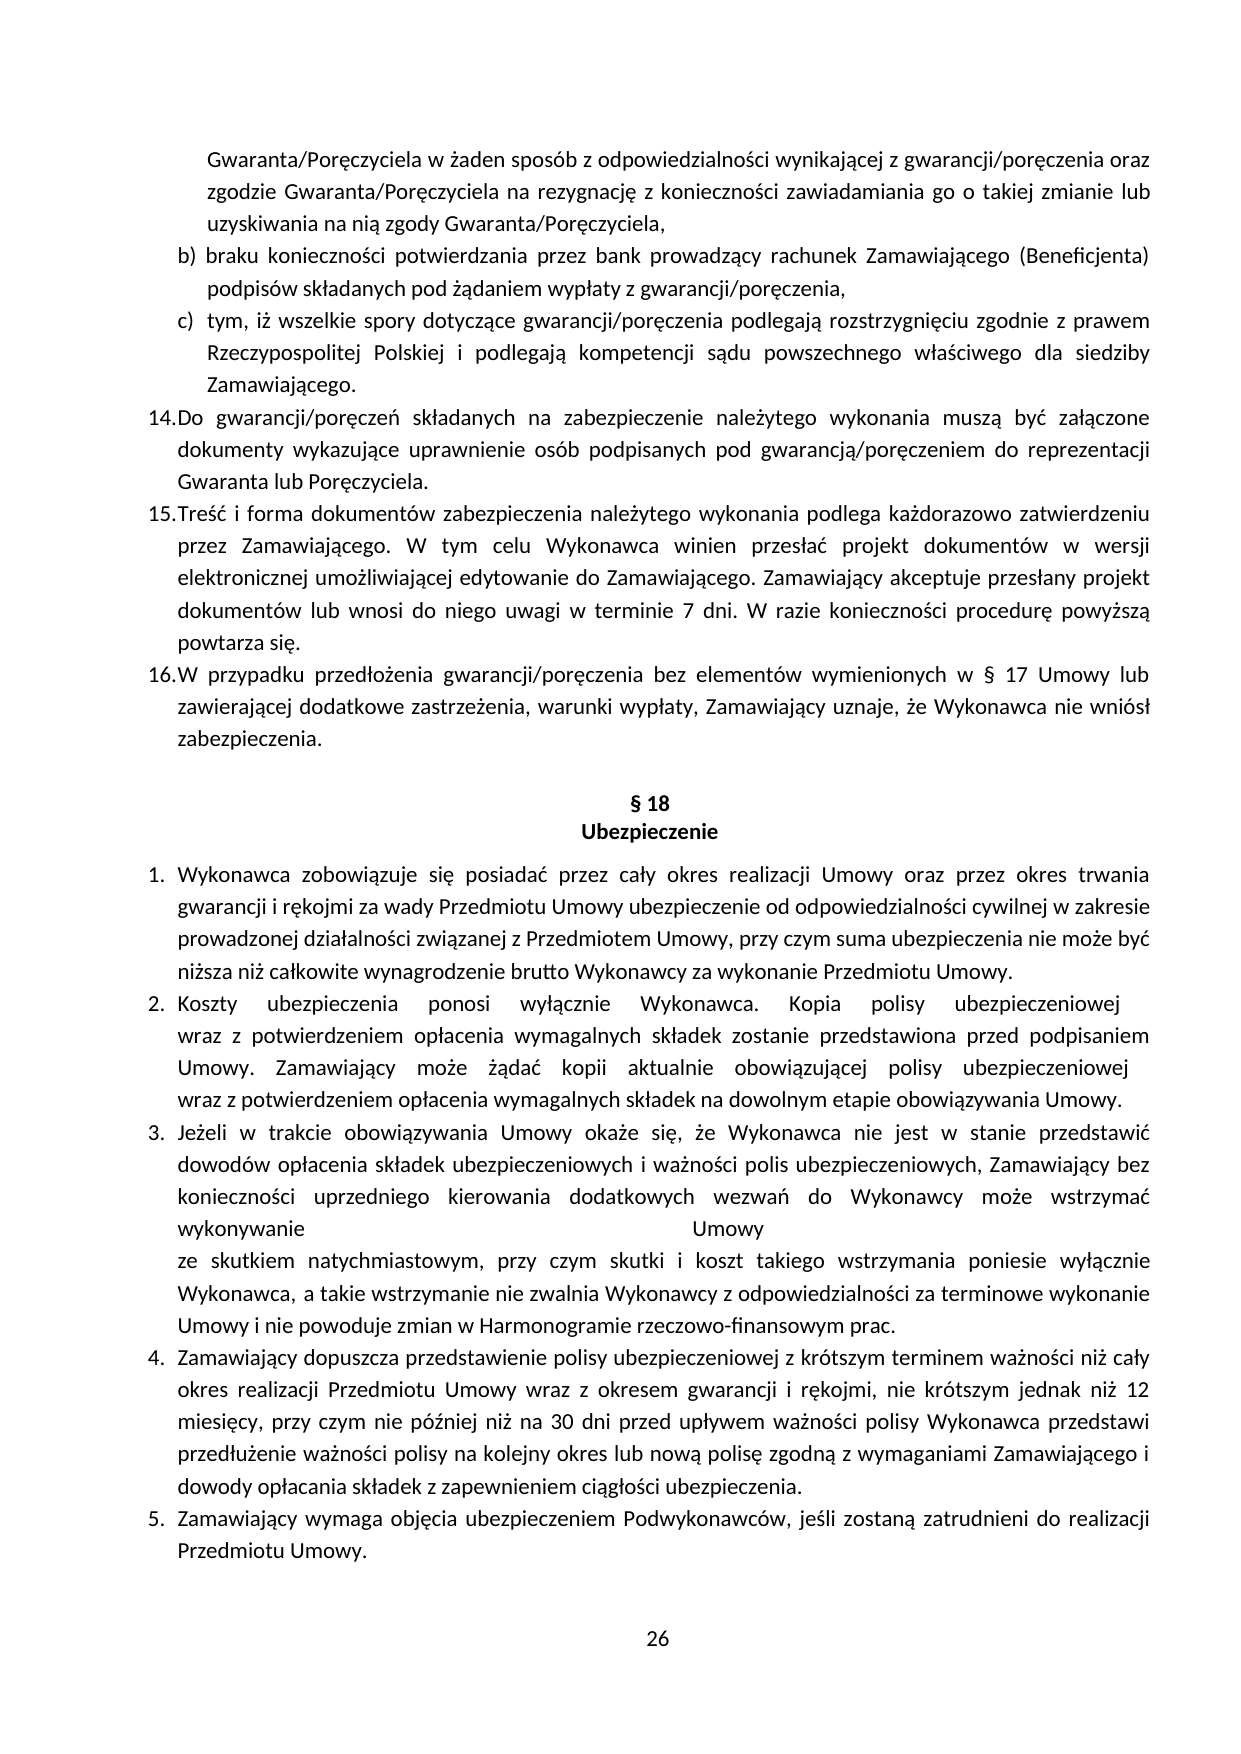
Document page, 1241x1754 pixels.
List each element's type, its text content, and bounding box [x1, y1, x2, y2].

list Jeżeli w trakcie obowiązywania Umowy okaże się, że Wykonawca nie jest w stanie przedstawić dowodów opłacenia składek ubezpieczeniowych i ważności polis ubezpieczeniowych, Zamawiający bez konieczności uprzedniego kierowania dodatkowych wezwań do Wykonawcy może wstrzymać wykonywanie Umowy ze skutkiem natychmiastowym, przy czym skutki i koszt takiego wstrzymania poniesie wyłącznie Wykonawca, a takie wstrzymanie nie zwalnia Wykonawcy z odpowiedzialności za terminowe wykonanie Umowy i nie powoduje zmian w Harmonogramie rzeczowo-finansowym prac. [148, 1118, 1152, 1339]
list Do gwarancji/poręczeń składanych na zabezpieczenie należytego wykonania muszą być załączone dokumenty wykazujące uprawnienie osób podpisanych pod gwarancją/poręczeniem do reprezentacji Gwaranta lub Poręczyciela. [148, 403, 1152, 495]
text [177, 145, 1152, 237]
list Treść i forma dokumentów zabezpieczenia należytego wykonania podlega każdorazowo zatwierdzeniu przez Zamawiającego. W tym celu Wykonawca winien przesłać projekt dokumentów w wersji elektronicznej umożliwiającej edytowanie do Zamawiającego. Zamawiający akceptuje przesłany projekt dokumentów lub wnosi do niego uwagi w terminie 7 dni. W razie konieczności procedurę powyższą powtarza się. [148, 499, 1152, 656]
subtitle Ubezpieczenie [148, 817, 1152, 845]
list W przypadku przedłożenia gwarancji/poręczenia bez elementów wymienionych w § 17 Umowy lub zawierającej dodatkowe zastrzeżenia, warunki wypłaty, Zamawiający uznaje, że Wykonawca nie wniósł zabezpieczenia. [148, 660, 1152, 752]
text § 18 [148, 789, 1152, 817]
list Wykonawca zobowiązuje się posiadać przez cały okres realizacji Umowy oraz przez okres trwania gwarancji i rękojmi za wady Przedmiotu Umowy ubezpieczenie od odpowiedzialności cywilnej w zakresie prowadzonej działalności związanej z Przedmiotem Umowy, przy czym suma ubezpieczenia nie może być niższa niż całkowite wynagrodzenie brutto Wykonawcy za wykonanie Przedmiotu Umowy. [148, 860, 1152, 985]
list Zamawiający wymaga objęcia ubezpieczeniem Podwykonawców, jeśli zostaną zatrudnieni do realizacji Przedmiotu Umowy. [148, 1504, 1152, 1564]
list tym, iż wszelkie spory dotyczące gwarancji/poręczenia podlegają rozstrzygnięciu zgodnie z prawem Rzeczypospolitej Polskiej i podlegają kompetencji sądu powszechnego właściwego dla siedziby Zamawiającego. [177, 306, 1152, 398]
text b) braku konieczności potwierdzania przez bank prowadzący rachunek Zamawiającego (Beneficjenta) podpisów składanych pod żądaniem wypłaty z gwarancji/poręczenia, [177, 242, 1152, 302]
list Koszty ubezpieczenia ponosi wyłącznie Wykonawca. Kopia polisy ubezpieczeniowej wraz z potwierdzeniem opłacenia wymagalnych składek zostanie przedstawiona przed podpisaniem Umowy. Zamawiający może żądać kopii aktualnie obowiązującej polisy ubezpieczeniowej wraz z potwierdzeniem opłacenia wymagalnych składek na dowolnym etapie obowiązywania Umowy. [148, 989, 1152, 1113]
list Zamawiający dopuszcza przedstawienie polisy ubezpieczeniowej z krótszym terminem ważności niż cały okres realizacji Przedmiotu Umowy wraz z okresem gwarancji i rękojmi, nie krótszym jednak niż 12 miesięcy, przy czym nie później niż na 30 dni przed upływem ważności polisy Wykonawca przedstawi przedłużenie ważności polisy na kolejny okres lub nową polisę zgodną z wymaganiami Zamawiającego i dowody opłacania składek z zapewnieniem ciągłości ubezpieczenia. [148, 1343, 1152, 1500]
